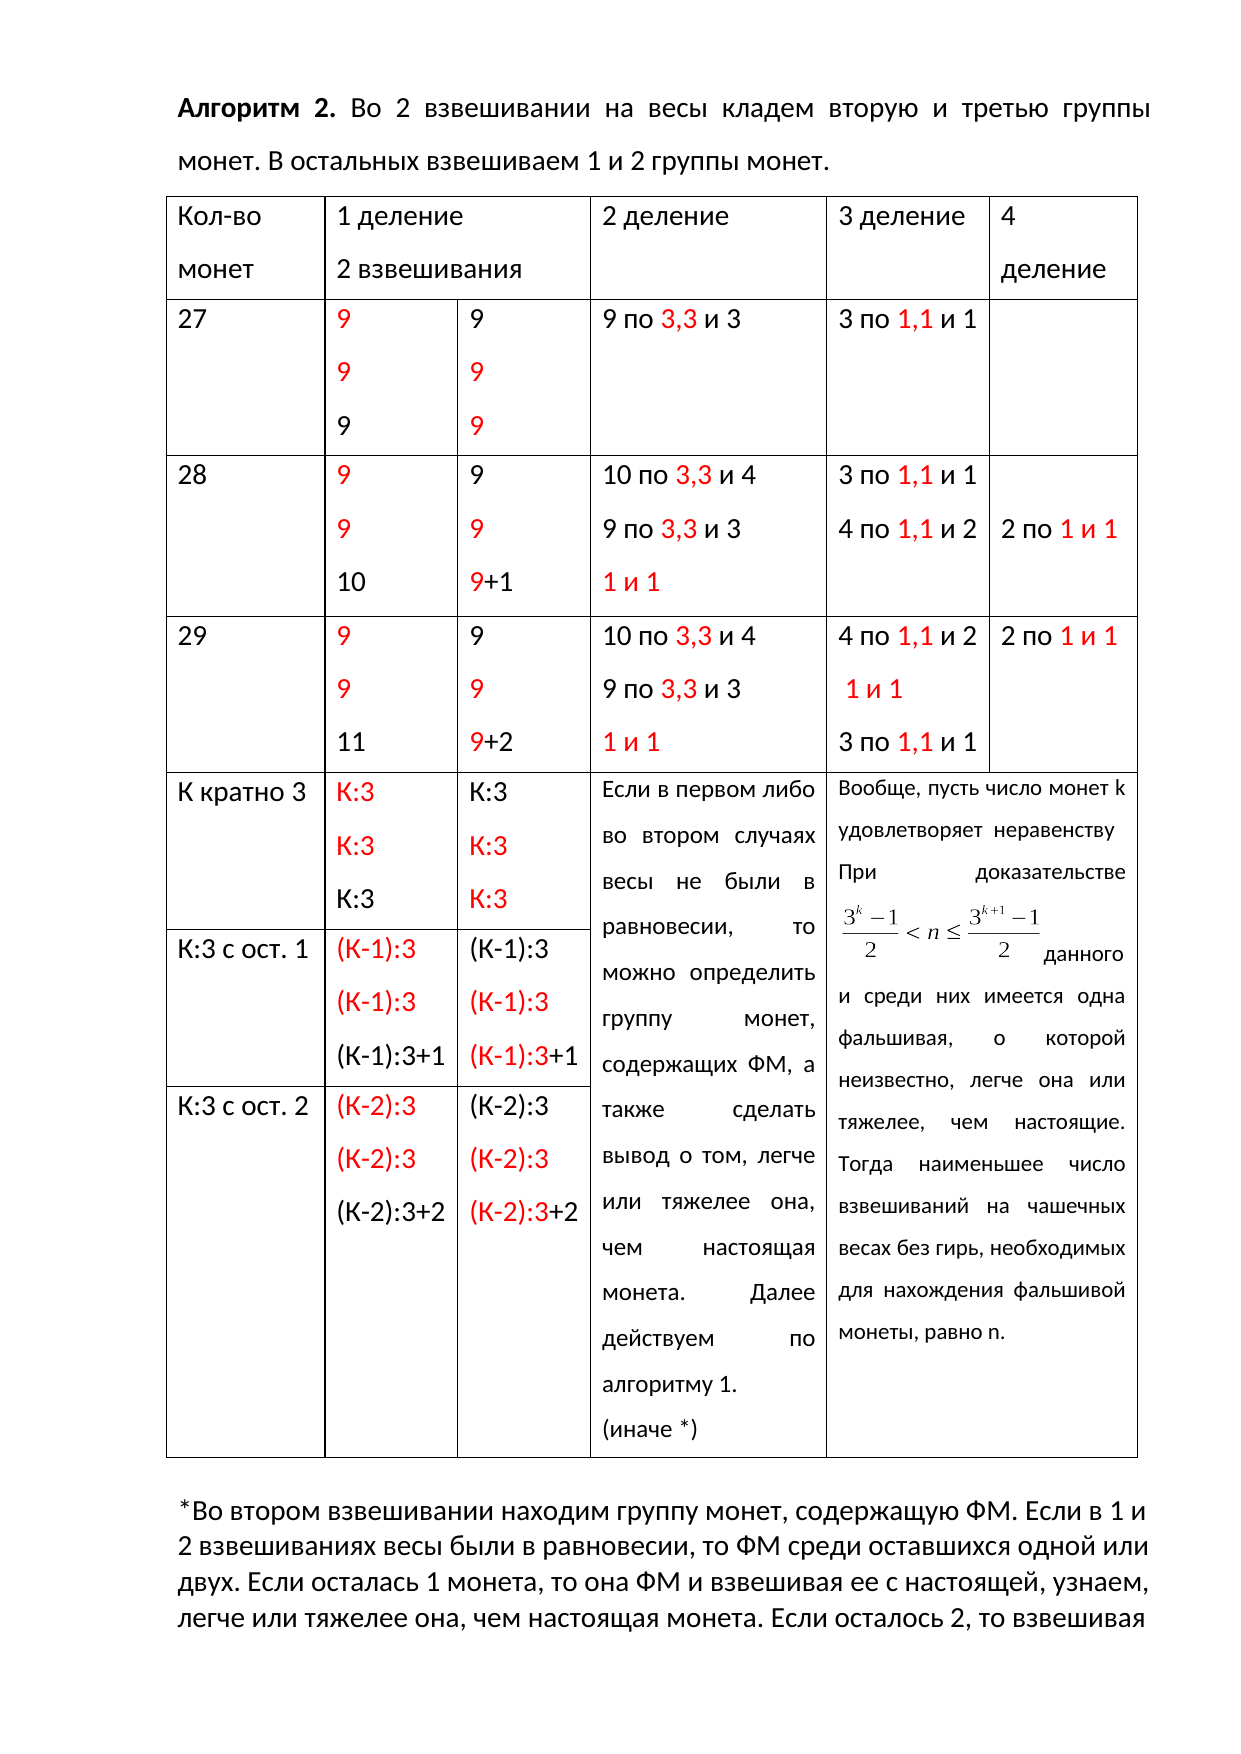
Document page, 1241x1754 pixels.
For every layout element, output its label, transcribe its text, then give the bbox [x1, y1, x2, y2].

table_cell (К-2):3 (К-2):3 (К-2):3+2 [326, 1087, 457, 1457]
table_cell 29 [167, 617, 324, 772]
table_cell 2 по 1 и 1 [990, 617, 1137, 772]
table_cell 9 9 9 [458, 300, 590, 455]
text Алгоритм 2. Во 2 взвешивании на весы кладем вторую и третью группы монет. В остальных взвешиваем 1 и 2 группы монет. [177, 89, 1152, 178]
table_cell 9 9 9 [326, 300, 457, 455]
table_cell 27 [167, 300, 324, 455]
table_cell К:3 с ост. 1 [167, 930, 324, 1086]
table_cell 9 9 11 [326, 617, 457, 772]
table_cell (К-2):3 (К-2):3 (К-2):3+2 [458, 1087, 590, 1457]
table_cell Вообще, пусть число монет k удовлетворяет неравенству При доказательстве данного и среди них имеется одна фальшивая, о которой неизвестно, легче она или тяжелее, чем настоящие. Тогда наименьшее число взвешиваний на чашечных весах без гирь, необходимых для нахождения фальшивой монеты, равно n. [827, 773, 1137, 1457]
table_cell К:3 с ост. 2 [167, 1087, 324, 1457]
table_header 1 деление 2 взвешивания [326, 197, 590, 299]
table_cell 4 по 1,1 и 2 1 и 1 3 по 1,1 и 1 [827, 617, 989, 772]
table_cell Если в первом либо во втором случаях весы не были в равновесии, то можно определить группу монет, содержащих ФМ, а также сделать вывод о том, легче или тяжелее она, чем настоящая монета. Далее действуем по алгоритму 1. (иначе *) [591, 773, 826, 1457]
table_header 2 деление [591, 197, 826, 299]
table_cell (К-1):3 (К-1):3 (К-1):3+1 [458, 930, 590, 1086]
picture [838, 899, 1044, 962]
table_cell 3 по 1,1 и 1 4 по 1,1 и 2 [827, 456, 989, 616]
table_cell 9 9 10 [326, 456, 457, 616]
table_cell 9 9 9+2 [458, 617, 590, 772]
table_cell 10 по 3,3 и 4 9 по 3,3 и 3 1 и 1 [591, 456, 826, 616]
table_header 4 деление [990, 197, 1137, 299]
table_cell 2 по 1 и 1 [990, 456, 1137, 616]
table_cell К:3 К:3 К:3 [326, 773, 457, 929]
table_header Кол-во монет [167, 197, 324, 299]
table_cell К:3 К:3 К:3 [458, 773, 590, 929]
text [177, 1492, 1152, 1634]
table_cell 28 [167, 456, 324, 616]
table_cell 3 по 1,1 и 1 [827, 300, 989, 455]
table_cell (К-1):3 (К-1):3 (К-1):3+1 [326, 930, 457, 1086]
table_cell 10 по 3,3 и 4 9 по 3,3 и 3 1 и 1 [591, 617, 826, 772]
table_header 3 деление [827, 197, 989, 299]
table_cell 9 по 3,3 и 3 [591, 300, 826, 455]
table_cell К кратно 3 [167, 773, 324, 929]
table_cell [990, 300, 1137, 455]
table_cell 9 9 9+1 [458, 456, 590, 616]
